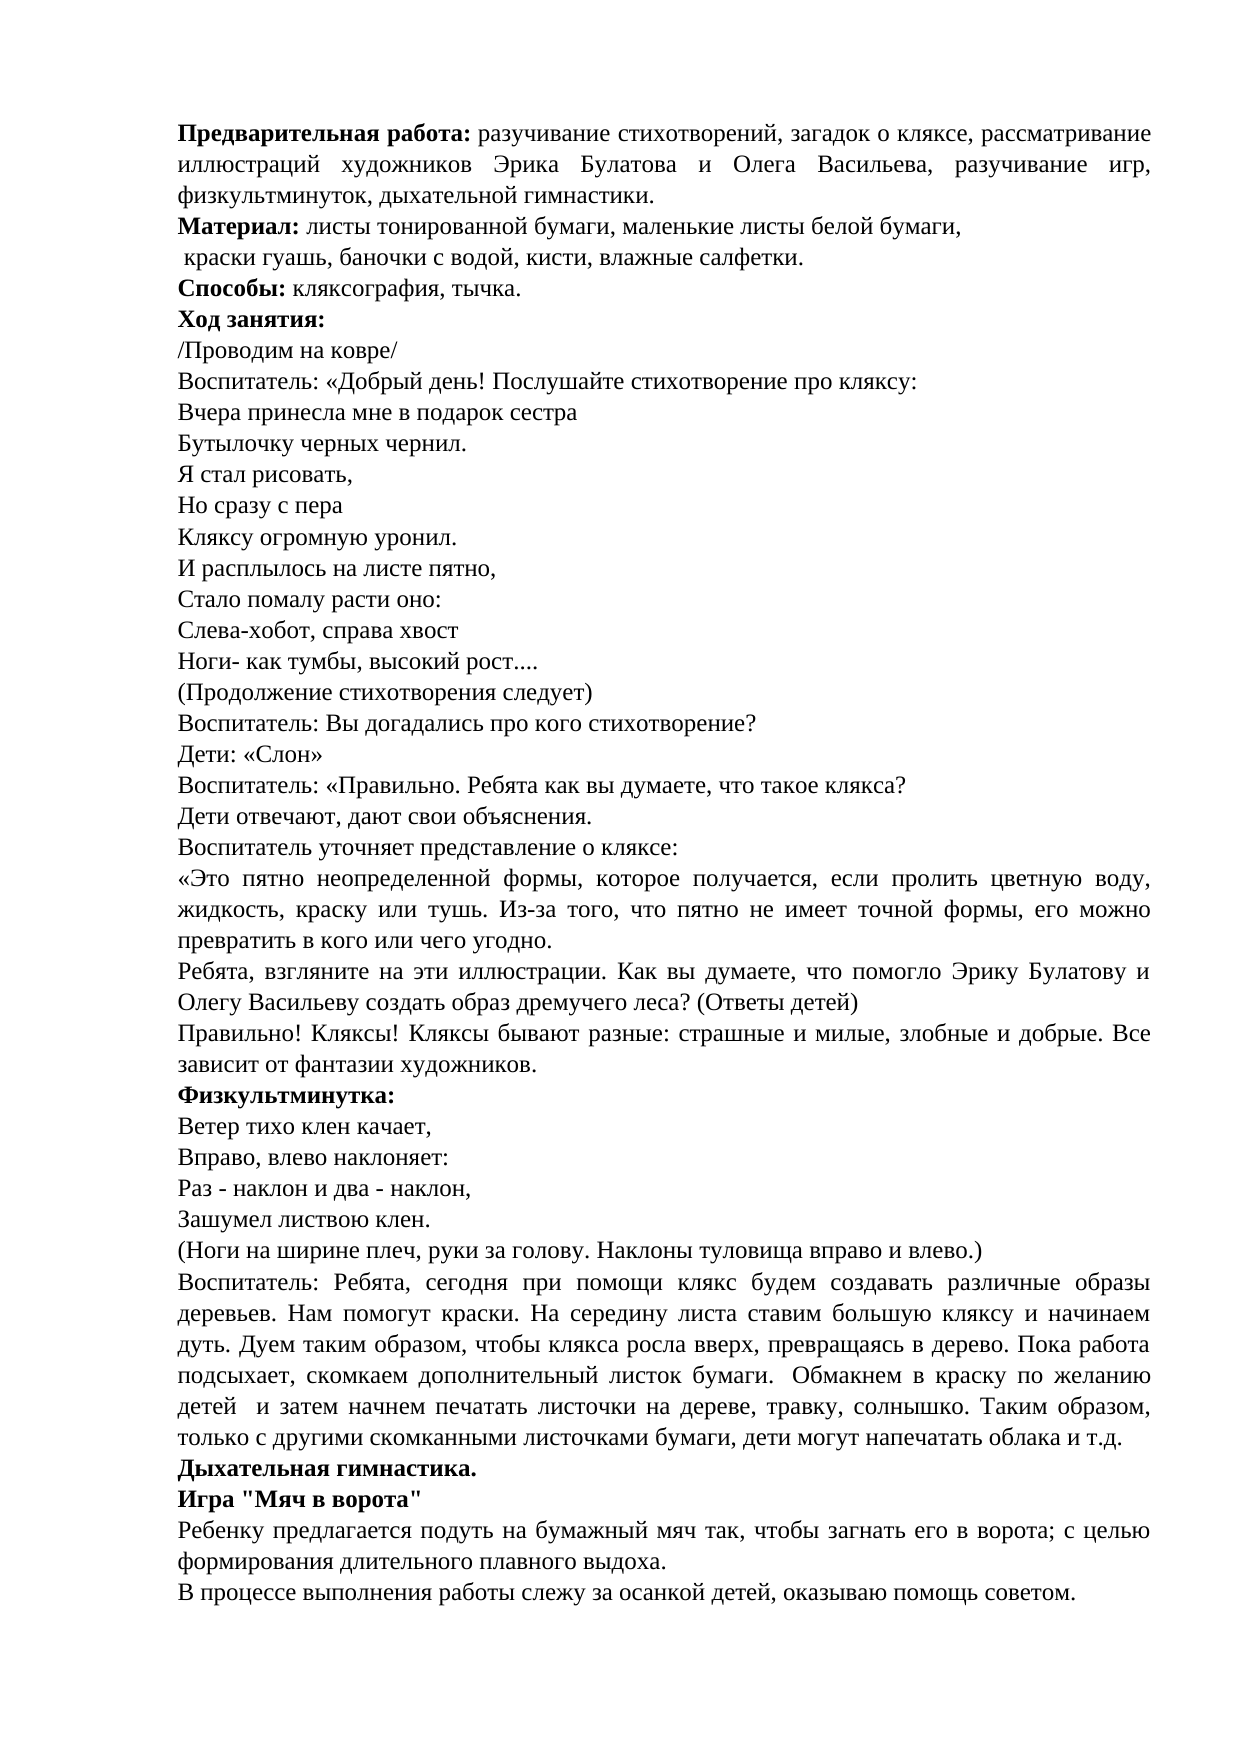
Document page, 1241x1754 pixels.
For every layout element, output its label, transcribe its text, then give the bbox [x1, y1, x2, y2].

text «Это пятно неопределенной формы, которое получается, если пролить цветную воду, жидкость, краску или тушь. Из-за того, что пятно не имеет точной формы, его можно превратить в кого или чего угодно. [177, 863, 1152, 954]
text Воспитатель: Ребята, сегодня при помощи клякс будем создавать различные образы деревьев. Нам помогут краски. На середину листа ставим большую кляксу и начинаем дуть. Дуем таким образом, чтобы клякса росла вверх, превращаясь в дерево. Пока работа подсыхает, скомкаем дополнительный листок бумаги. Обмакнем в краску по желанию детей и затем начнем печатать листочки на дереве, травку, солнышко. Таким образом, только с другими скомканными листочками бумаги, дети могут напечатать облака и т.д. [177, 1267, 1152, 1451]
text Дети отвечают, дают свои объяснения. [177, 801, 1152, 830]
text Вправо, влево наклоняет: [177, 1142, 1152, 1171]
text /Проводим на ковре/ [177, 335, 1152, 364]
text Раз - наклон и два - наклон, [177, 1173, 1152, 1202]
text Способы: кляксография, тычка. [177, 273, 1152, 302]
text Стало помалу расти оно: [177, 584, 1152, 612]
text Ноги- как тумбы, высокий рост.... [177, 646, 1152, 674]
text Я стал рисовать, [177, 459, 1152, 488]
text И расплылось на листе пятно, [177, 553, 1152, 581]
text Правильно! Кляксы! Кляксы бывают разные: страшные и милые, злобные и добрые. Все зависит от фантазии художников. [177, 1018, 1152, 1078]
text Слева-хобот, справа хвост [177, 615, 1152, 643]
text Ребята, взгляните на эти иллюстрации. Как вы думаете, что помогло Эрику Булатову и Олегу Васильеву создать образ дремучего леса? (Ответы детей) [177, 956, 1152, 1016]
text Воспитатель уточняет представление о кляксе: [177, 832, 1152, 861]
text Дыхательная гимнастика. [177, 1453, 1152, 1482]
text Физкультминутка: [177, 1080, 1152, 1109]
text Воспитатель: Вы догадались про кого стихотворение? [177, 708, 1152, 737]
text Воспитатель: «Добрый день! Послушайте стихотворение про кляксу: [177, 366, 1152, 395]
text Бутылочку черных чернил. [177, 428, 1152, 457]
text (Ноги на ширине плеч, руки за голову. Наклоны туловища вправо и влево.) [177, 1236, 1152, 1264]
text (Продолжение стихотворения следует) [177, 677, 1152, 706]
text Ветер тихо клен качает, [177, 1111, 1152, 1140]
text Игра "Мяч в ворота" [177, 1484, 1152, 1513]
text Воспитатель: «Правильно. Ребята как вы думаете, что такое клякса? [177, 770, 1152, 799]
text Кляксу огромную уронил. [177, 522, 1152, 550]
text краски гуашь, баночки с водой, кисти, влажные салфетки. [177, 242, 1152, 271]
text Но сразу с пера [177, 491, 1152, 519]
text Вчера принесла мне в подарок сестра [177, 397, 1152, 426]
text Ребенку предлагается подуть на бумажный мяч так, чтобы загнать его в ворота; с целью формирования длительного плавного выдоха. [177, 1515, 1152, 1575]
text Ход занятия: [177, 304, 1152, 333]
text Предварительная работа: разучивание стихотворений, загадок о кляксе, рассматривание иллюстраций художников Эрика Булатова и Олега Васильева, разучивание игр, физкультминуток, дыхательной гимнастики. [177, 118, 1152, 209]
text Зашумел листвою клен. [177, 1204, 1152, 1233]
text Материал: листы тонированной бумаги, маленькие листы белой бумаги, [177, 211, 1152, 240]
text В процессе выполнения работы слежу за осанкой детей, оказываю помощь советом. [177, 1577, 1152, 1606]
text Дети: «Слон» [177, 739, 1152, 768]
